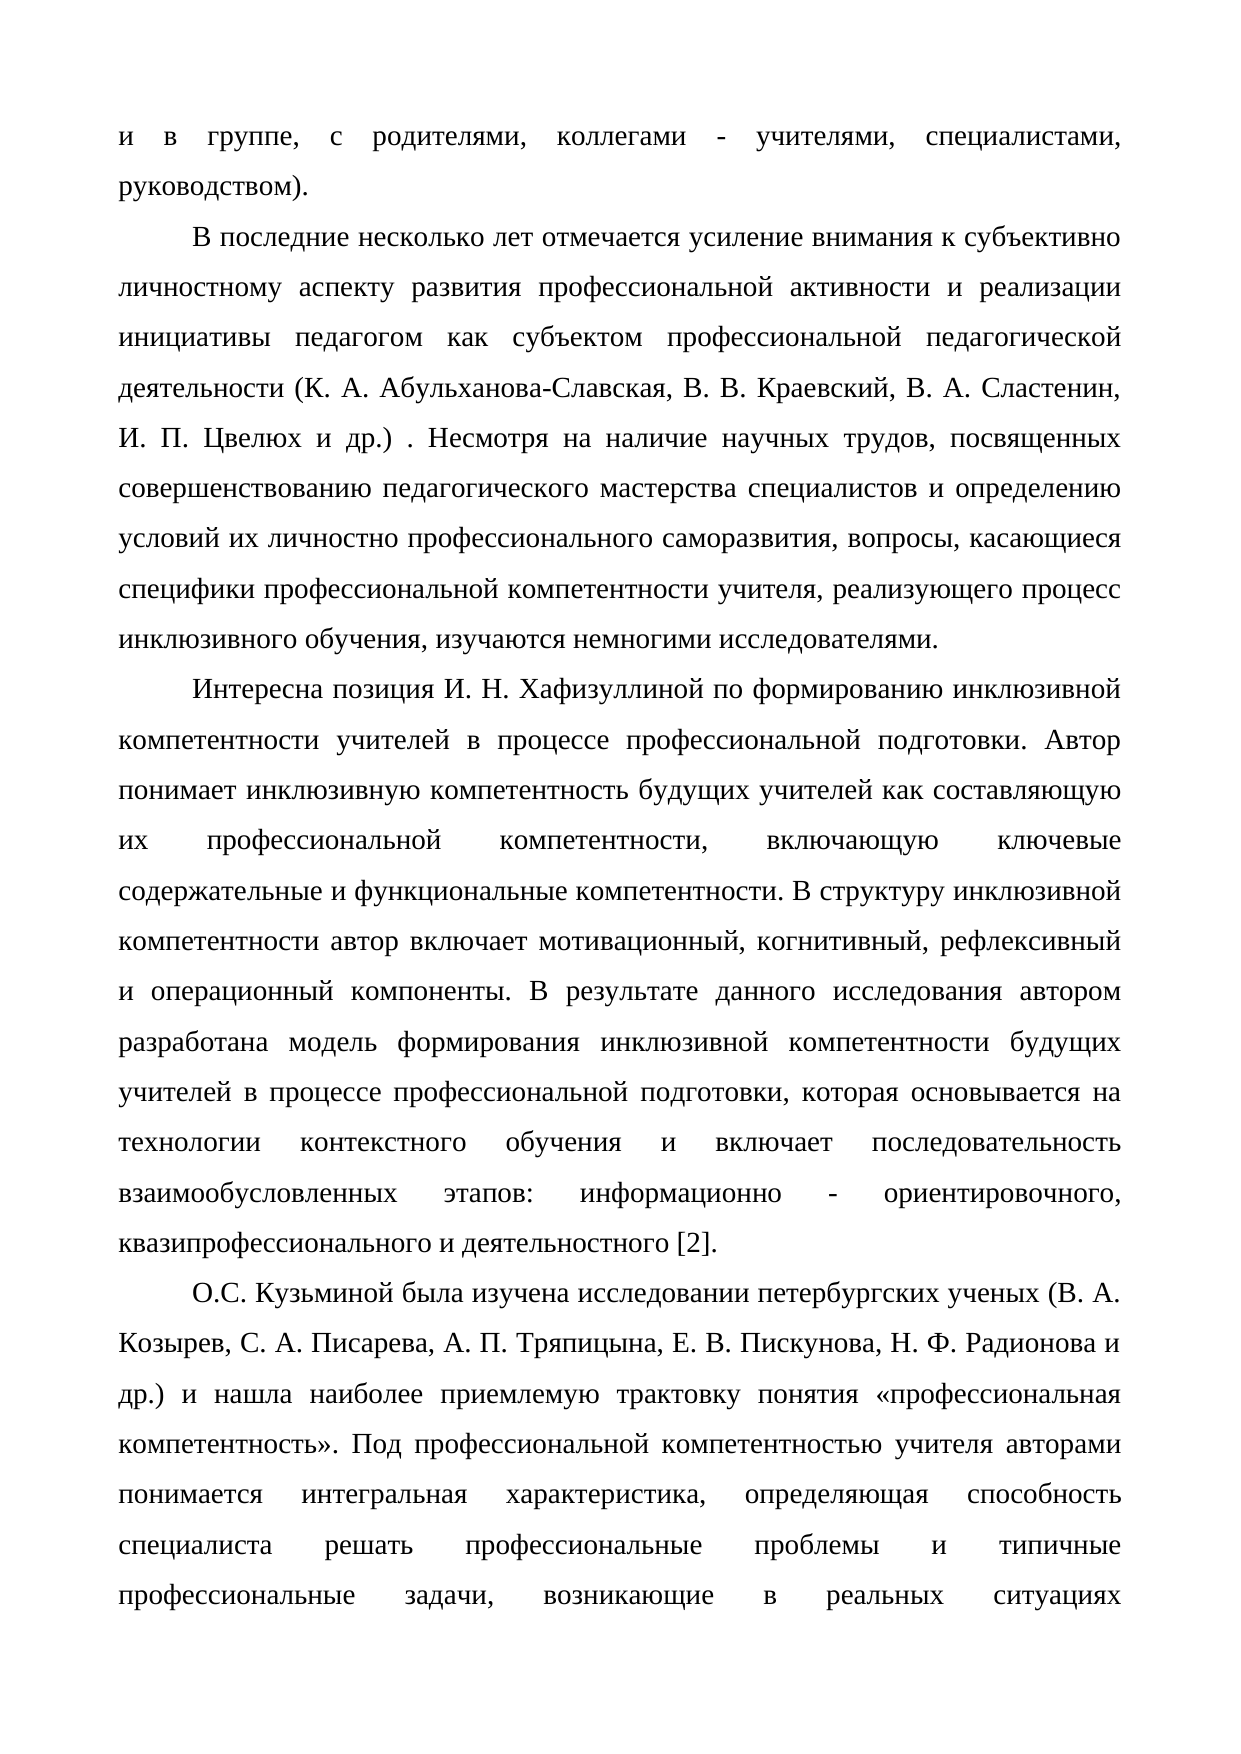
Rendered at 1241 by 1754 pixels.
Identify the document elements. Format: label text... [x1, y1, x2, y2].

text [118, 118, 1122, 202]
text В последние несколько лет отмечается усиление внимания к субъективно личностному аспекту развития профессиональной активности и реализации инициативы педагогом как субъектом профессиональной педагогической деятельности (К. А. Абульханова-Славская, В. В. Краевский, В. А. Сластенин, И. П. Цвелюх и др.) . Несмотря на наличие научных трудов, посвященных совершенствованию педагогического мастерства специалистов и определению условий их личностно профессионального саморазвития, вопросы, касающиеся специфики профессиональной компетентности учителя, реализующего процесс инклюзивного обучения, изучаются немногими исследователями. [118, 219, 1122, 655]
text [118, 1275, 1122, 1611]
text Интересна позиция И. Н. Хафизуллиной по формированию инклюзивной компетентности учителей в процессе профессиональной подготовки. Автор понимает инклюзивную компетентность будущих учителей как составляющую их профессиональной компетентности, включающую ключевые содержательные и функциональные компетентности. В структуру инклюзивной компетентности автор включает мотивационный, когнитивный, рефлексивный и операционный компоненты. В результате данного исследования автором разработана модель формирования инклюзивной компетентности будущих учителей в процессе профессиональной подготовки, которая основывается на технологии контекстного обучения и включает последовательность взаимообусловленных этапов: информационно - ориентировочного, квазипрофессионального и деятельностного [2]. [118, 672, 1122, 1258]
